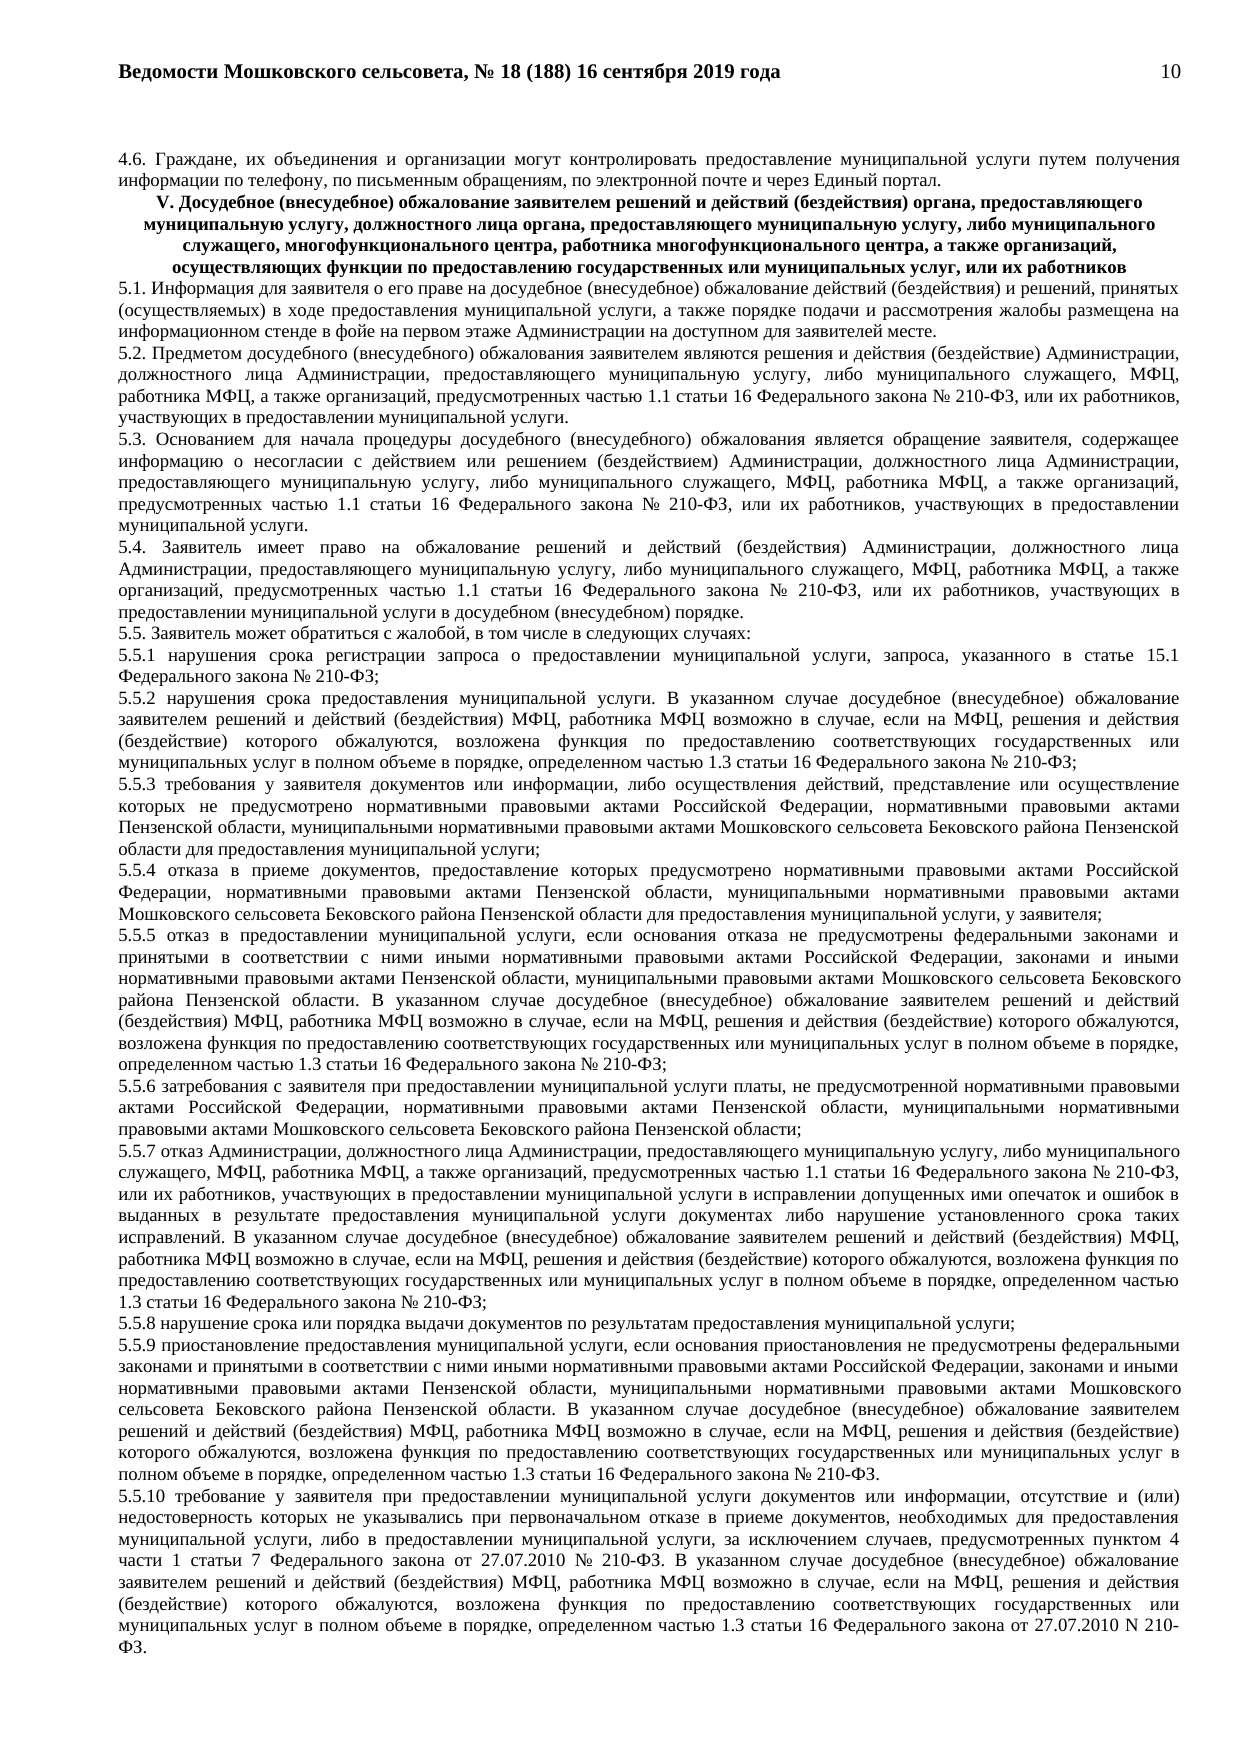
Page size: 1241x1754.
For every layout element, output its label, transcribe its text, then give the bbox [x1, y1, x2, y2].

text 5.5.6 затребования с заявителя при предоставлении муниципальной услуги платы, не предусмотренной нормативными правовыми актами Российской Федерации, нормативными правовыми актами Пензенской области, муниципальными нормативными правовыми актами Мошковского сельсовета Бековского района Пензенской области; [118, 1075, 1181, 1139]
text 5.5.3 требования у заявителя документов или информации, либо осуществления действий, представление или осуществление которых не предусмотрено нормативными правовыми актами Российской Федерации, нормативными правовыми актами Пензенской области, муниципальными нормативными правовыми актами Мошковского сельсовета Бековского района Пензенской области для предоставления муниципальной услуги; [118, 773, 1181, 859]
text 5.5.4 отказа в приеме документов, предоставление которых предусмотрено нормативными правовыми актами Российской Федерации, нормативными правовыми актами Пензенской области, муниципальными нормативными правовыми актами Мошковского сельсовета Бековского района Пензенской области для предоставления муниципальной услуги, у заявителя; [118, 859, 1181, 924]
text V. Досудебное (внесудебное) обжалование заявителем решений и действий (бездействия) органа, предоставляющего муниципальную услугу, должностного лица органа, предоставляющего муниципальную услугу, либо муниципального служащего, многофункционального центра, работника многофункционального центра, а также организаций, осуществляющих функции по предоставлению государственных или муниципальных услуг, или их работников [118, 191, 1181, 277]
text 5.5.7 отказ Администрации, должностного лица Администрации, предоставляющего муниципальную услугу, либо муниципального служащего, МФЦ, работника МФЦ, а также организаций, предусмотренных частью 1.1 статьи 16 Федерального закона № 210-ФЗ, или их работников, участвующих в предоставлении муниципальной услуги в исправлении допущенных ими опечаток и ошибок в выданных в результате предоставления муниципальной услуги документах либо нарушение установленного срока таких исправлений. В указанном случае досудебное (внесудебное) обжалование заявителем решений и действий (бездействия) МФЦ, работника МФЦ возможно в случае, если на МФЦ, решения и действия (бездействие) которого обжалуются, возложена функция по предоставлению соответствующих государственных или муниципальных услуг в полном объеме в порядке, определенном частью 1.3 статьи 16 Федерального закона № 210-ФЗ; [118, 1139, 1181, 1312]
text 5.5.8 нарушение срока или порядка выдачи документов по результатам предоставления муниципальной услуги; [118, 1312, 1181, 1334]
text 5.2. Предметом досудебного (внесудебного) обжалования заявителем являются решения и действия (бездействие) Администрации, должностного лица Администрации, предоставляющего муниципальную услугу, либо муниципального служащего, МФЦ, работника МФЦ, а также организаций, предусмотренных частью 1.1 статьи 16 Федерального закона № 210-ФЗ, или их работников, участвующих в предоставлении муниципальной услуги. [118, 342, 1181, 428]
text 5.5.10 требование у заявителя при предоставлении муниципальной услуги документов или информации, отсутствие и (или) недостоверность которых не указывались при первоначальном отказе в приеме документов, необходимых для предоставления муниципальной услуги, либо в предоставлении муниципальной услуги, за исключением случаев, предусмотренных пунктом 4 части 1 статьи 7 Федерального закона от 27.07.2010 № 210-ФЗ. В указанном случае досудебное (внесудебное) обжалование заявителем решений и действий (бездействия) МФЦ, работника МФЦ возможно в случае, если на МФЦ, решения и действия (бездействие) которого обжалуются, возложена функция по предоставлению соответствующих государственных или муниципальных услуг в полном объеме в порядке, определенном частью 1.3 статьи 16 Федерального закона от 27.07.2010 N 210-ФЗ. [118, 1484, 1181, 1657]
text 5.5.9 приостановление предоставления муниципальной услуги, если основания приостановления не предусмотрены федеральными законами и принятыми в соответствии с ними иными нормативными правовыми актами Российской Федерации, законами и иными нормативными правовыми актами Пензенской области, муниципальными нормативными правовыми актами Мошковского сельсовета Бековского района Пензенской области. В указанном случае досудебное (внесудебное) обжалование заявителем решений и действий (бездействия) МФЦ, работника МФЦ возможно в случае, если на МФЦ, решения и действия (бездействие) которого обжалуются, возложена функция по предоставлению соответствующих государственных или муниципальных услуг в полном объеме в порядке, определенном частью 1.3 статьи 16 Федерального закона № 210-ФЗ. [118, 1334, 1181, 1484]
text 5.5. Заявитель может обратиться с жалобой, в том числе в следующих случаях: [118, 622, 1181, 644]
text 5.5.1 нарушения срока регистрации запроса о предоставлении муниципальной услуги, запроса, указанного в статье 15.1 Федерального закона № 210-ФЗ; [118, 644, 1181, 687]
text 5.4. Заявитель имеет право на обжалование решений и действий (бездействия) Администрации, должностного лица Администрации, предоставляющего муниципальную услугу, либо муниципального служащего, МФЦ, работника МФЦ, а также организаций, предусмотренных частью 1.1 статьи 16 Федерального закона № 210-ФЗ, или их работников, участвующих в предоставлении муниципальной услуги в досудебном (внесудебном) порядке. [118, 536, 1181, 622]
text 5.3. Основанием для начала процедуры досудебного (внесудебного) обжалования является обращение заявителя, содержащее информацию о несогласии с действием или решением (бездействием) Администрации, должностного лица Администрации, предоставляющего муниципальную услугу, либо муниципального служащего, МФЦ, работника МФЦ, а также организаций, предусмотренных частью 1.1 статьи 16 Федерального закона № 210-ФЗ, или их работников, участвующих в предоставлении муниципальной услуги. [118, 428, 1181, 536]
text 5.1. Информация для заявителя о его праве на досудебное (внесудебное) обжалование действий (бездействия) и решений, принятых (осуществляемых) в ходе предоставления муниципальной услуги, а также порядке подачи и рассмотрения жалобы размещена на информационном стенде в фойе на первом этаже Администрации на доступном для заявителей месте. [118, 277, 1181, 342]
text 4.6. Граждане, их объединения и организации могут контролировать предоставление муниципальной услуги путем получения информации по телефону, по письменным обращениям, по электронной почте и через Единый портал. [118, 148, 1181, 191]
text 5.5.2 нарушения срока предоставления муниципальной услуги. В указанном случае досудебное (внесудебное) обжалование заявителем решений и действий (бездействия) МФЦ, работника МФЦ возможно в случае, если на МФЦ, решения и действия (бездействие) которого обжалуются, возложена функция по предоставлению соответствующих государственных или муниципальных услуг в полном объеме в порядке, определенном частью 1.3 статьи 16 Федерального закона № 210-ФЗ; [118, 687, 1181, 773]
text 5.5.5 отказ в предоставлении муниципальной услуги, если основания отказа не предусмотрены федеральными законами и принятыми в соответствии с ними иными нормативными правовыми актами Российской Федерации, законами и иными нормативными правовыми актами Пензенской области, муниципальными правовыми актами Мошковского сельсовета Бековского района Пензенской области. В указанном случае досудебное (внесудебное) обжалование заявителем решений и действий (бездействия) МФЦ, работника МФЦ возможно в случае, если на МФЦ, решения и действия (бездействие) которого обжалуются, возложена функция по предоставлению соответствующих государственных или муниципальных услуг в полном объеме в порядке, определенном частью 1.3 статьи 16 Федерального закона № 210-ФЗ; [118, 924, 1181, 1075]
